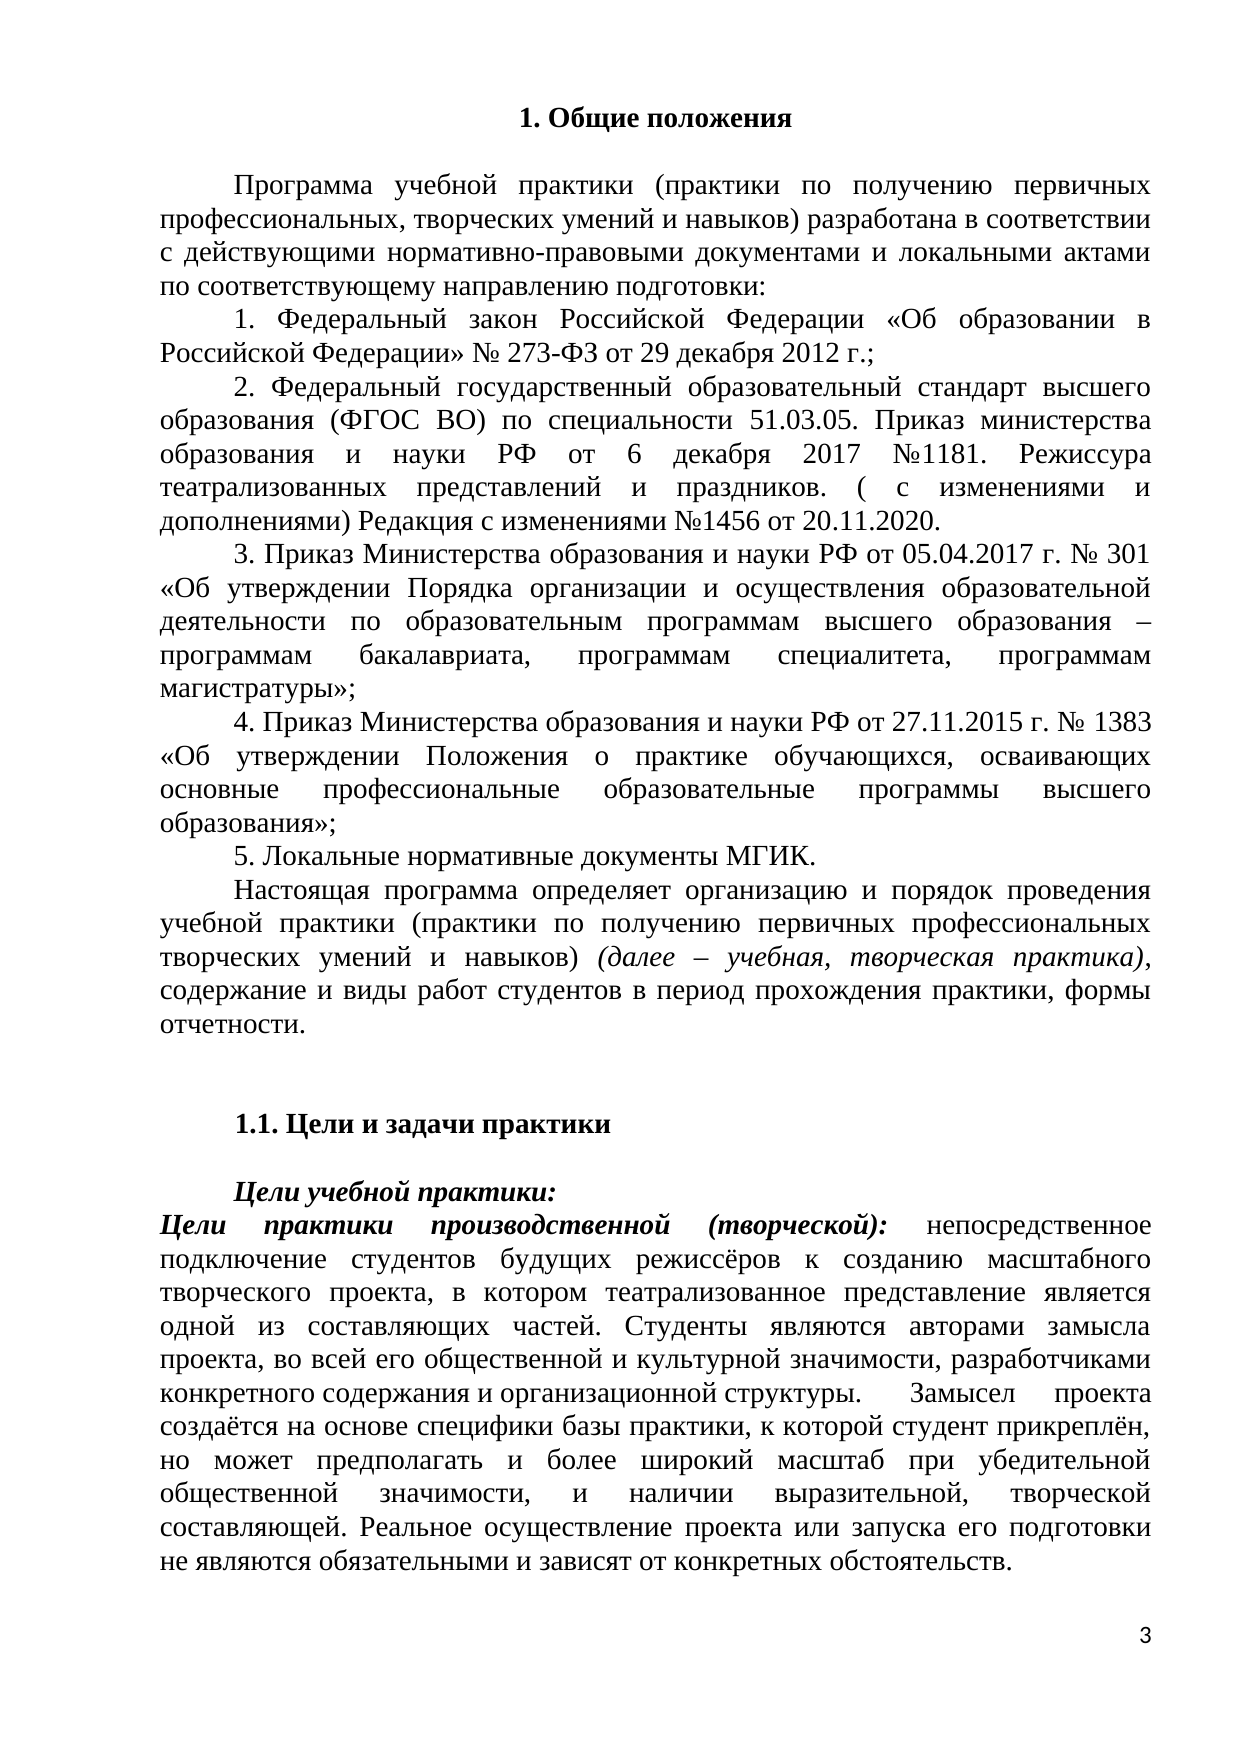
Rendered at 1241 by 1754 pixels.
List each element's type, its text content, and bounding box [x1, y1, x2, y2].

text Цели практики производственной (творческой): непосредственное подключение студентов будущих режиссёров к созданию масштабного творческого проекта, в котором театрализованное представление является одной из составляющих частей. Студенты являются авторами замысла проекта, во всей его общественной и культурной значимости, разработчиками конкретного содержания и организационной структуры. Замысел проекта создаётся на основе специфики базы практики, к которой студент прикреплён, но может предполагать и более широкий масштаб при убедительной общественной значимости, и наличии выразительной, творческой составляющей. Реальное осуществление проекта или запуска его подготовки не являются обязательными и зависят от конкретных обстоятельств. [159, 1207, 1152, 1576]
text 5. Локальные нормативные документы МГИК. [159, 838, 1152, 872]
text Настоящая программа определяет организацию и порядок проведения учебной практики (практики по получению первичных профессиональных творческих умений и навыков) (далее – учебная, творческая практика), содержание и виды работ студентов в период прохождения практики, формы отчетности. [159, 872, 1152, 1039]
text 1.1. Цели и задачи практики [159, 1107, 1152, 1140]
text Цели учебной практики: [159, 1174, 1152, 1207]
text Программа учебной практики (практики по получению первичных профессиональных, творческих умений и навыков) разработана в соответствии с действующими нормативно-правовыми документами и локальными актами по соответствующему направлению подготовки: [159, 167, 1152, 302]
text 2. Федеральный государственный образовательный стандарт высшего образования (ФГОС ВО) по специальности 51.03.05. Приказ министерства образования и науки РФ от 6 декабря 2017 №1181. Режиссура театрализованных представлений и праздников. ( с изменениями и дополнениями) Редакция с изменениями №1456 от 20.11.2020. [159, 369, 1152, 536]
text 1. Федеральный закон Российской Федерации «Об образовании в Российской Федерации» № 273-ФЗ от 29 декабря 2012 г.; [159, 302, 1152, 369]
text 1. Общие положения [159, 100, 1152, 134]
text 3. Приказ Министерства образования и науки РФ от 05.04.2017 г. № 301 «Об утверждении Порядка организации и осуществления образовательной деятельности по образовательным программам высшего образования – программам бакалавриата, программам специалитета, программам магистратуры»; [159, 536, 1152, 704]
text 4. Приказ Министерства образования и науки РФ от 27.11.2015 г. № 1383 «Об утверждении Положения о практике обучающихся, осваивающих основные профессиональные образовательные программы высшего образования»; [159, 704, 1152, 838]
